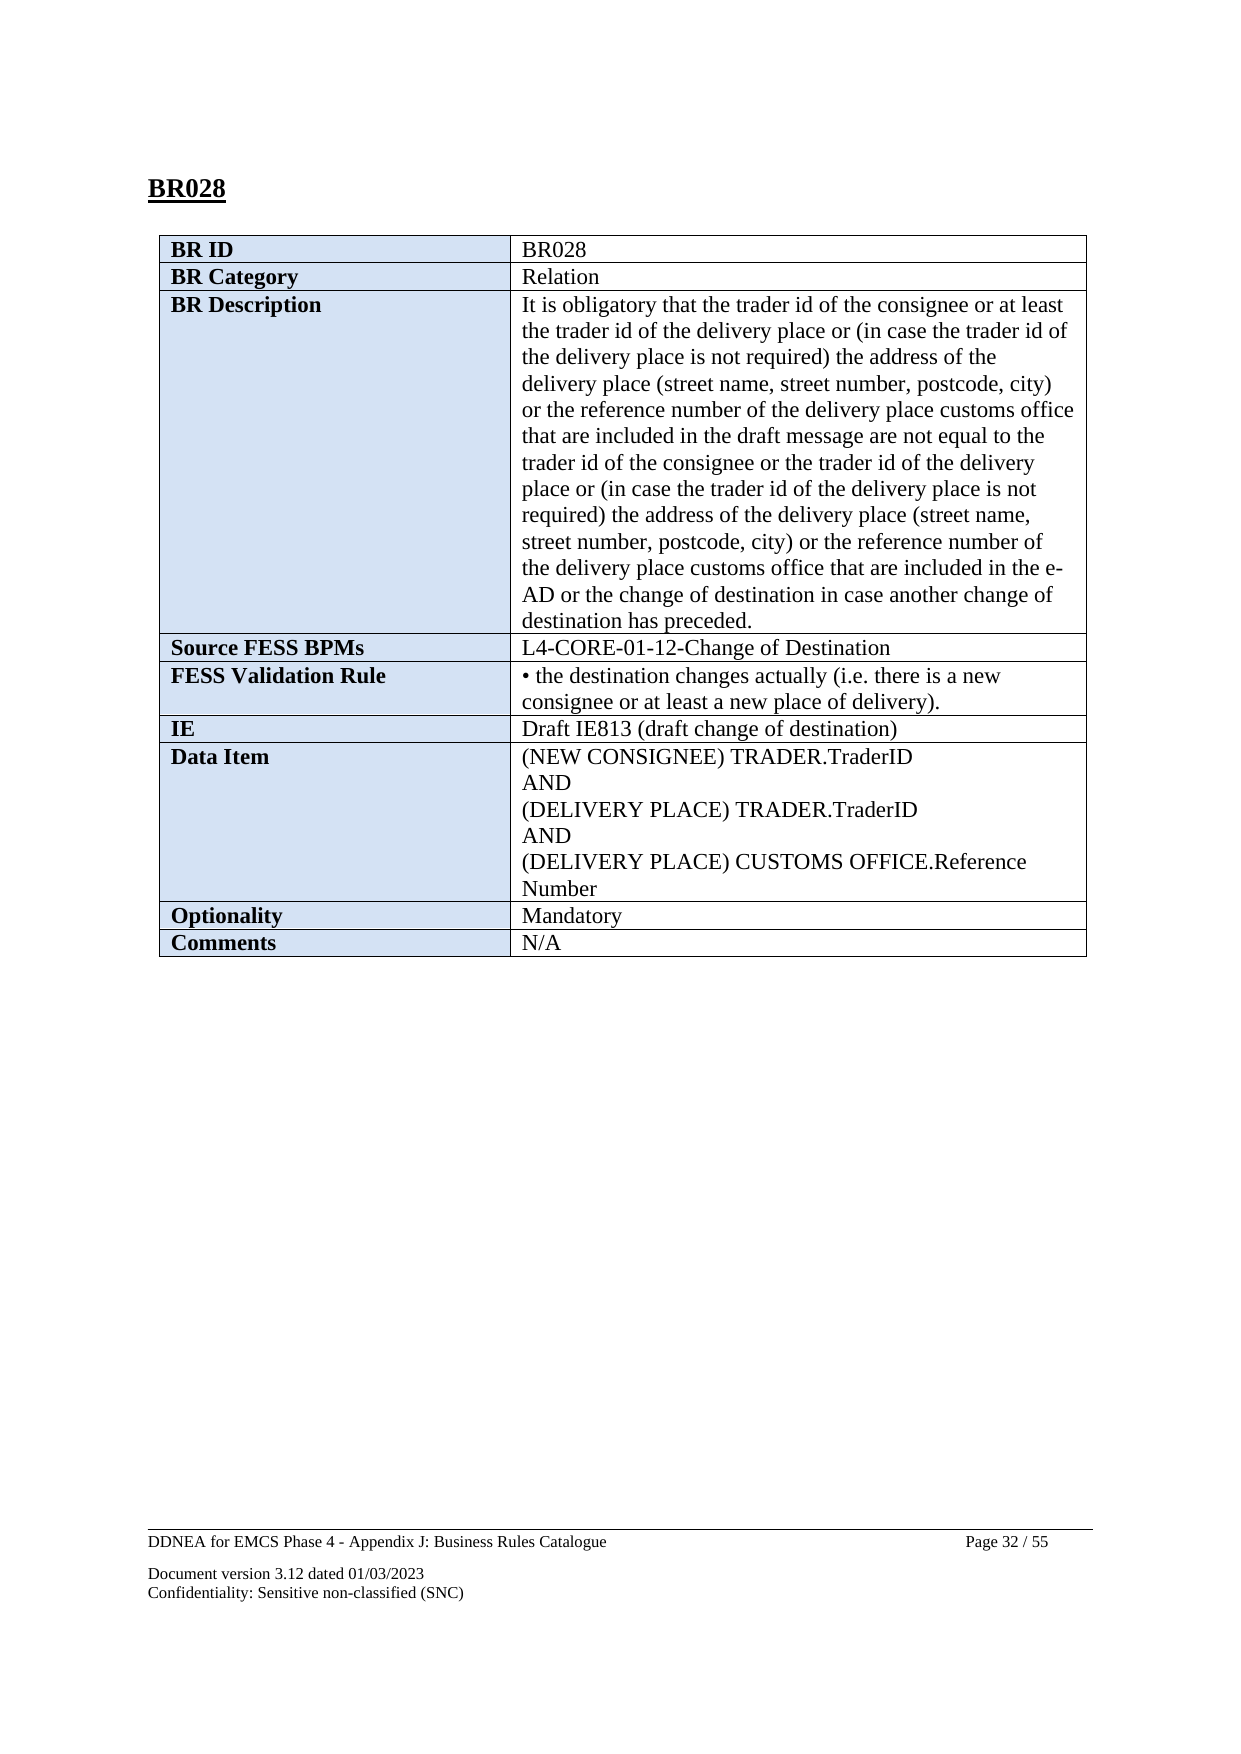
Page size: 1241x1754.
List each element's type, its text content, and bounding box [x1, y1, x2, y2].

table_cell Comments [160, 930, 510, 956]
table_cell Mandatory [511, 902, 1086, 928]
table_cell Draft IE813 (draft change of destination) [511, 716, 1086, 742]
table_cell It is obligatory that the trader id of the consignee or at least the trader id of the delivery place or (in case the trader id of the delivery place is not required) the address of the delivery place (street name, street number, postcode, city) or the reference number of the delivery place customs office that are included in the draft message are not equal to the trader id of the consignee or the trader id of the delivery place or (in case the trader id of the delivery place is not required) the address of the delivery place (street name, street number, postcode, city) or the reference number of the delivery place customs office that are included in the e-AD or the change of destination in case another change of destination has preceded. [511, 291, 1086, 633]
table_cell IE [160, 716, 510, 742]
text BR028 [148, 173, 1093, 204]
table_cell BR Category [160, 263, 510, 290]
table_cell L4-CORE-01-12-Change of Destination [511, 634, 1086, 661]
table_cell • the destination changes actually (i.e. there is a new consignee or at least a new place of delivery). [511, 662, 1086, 714]
table_header BR ID [160, 236, 510, 262]
table_cell Relation [511, 263, 1086, 290]
table_cell FESS Validation Rule [160, 662, 510, 714]
table_cell (NEW CONSIGNEE) TRADER.TraderID AND (DELIVERY PLACE) TRADER.TraderID AND (DELIVERY PLACE) CUSTOMS OFFICE.Reference Number [511, 743, 1086, 901]
table_cell N/A [511, 930, 1086, 956]
table_cell BR Description [160, 291, 510, 633]
table_header BR028 [511, 236, 1086, 262]
table_cell Data Item [160, 743, 510, 901]
table_cell Source FESS BPMs [160, 634, 510, 661]
table_cell Optionality [160, 902, 510, 928]
